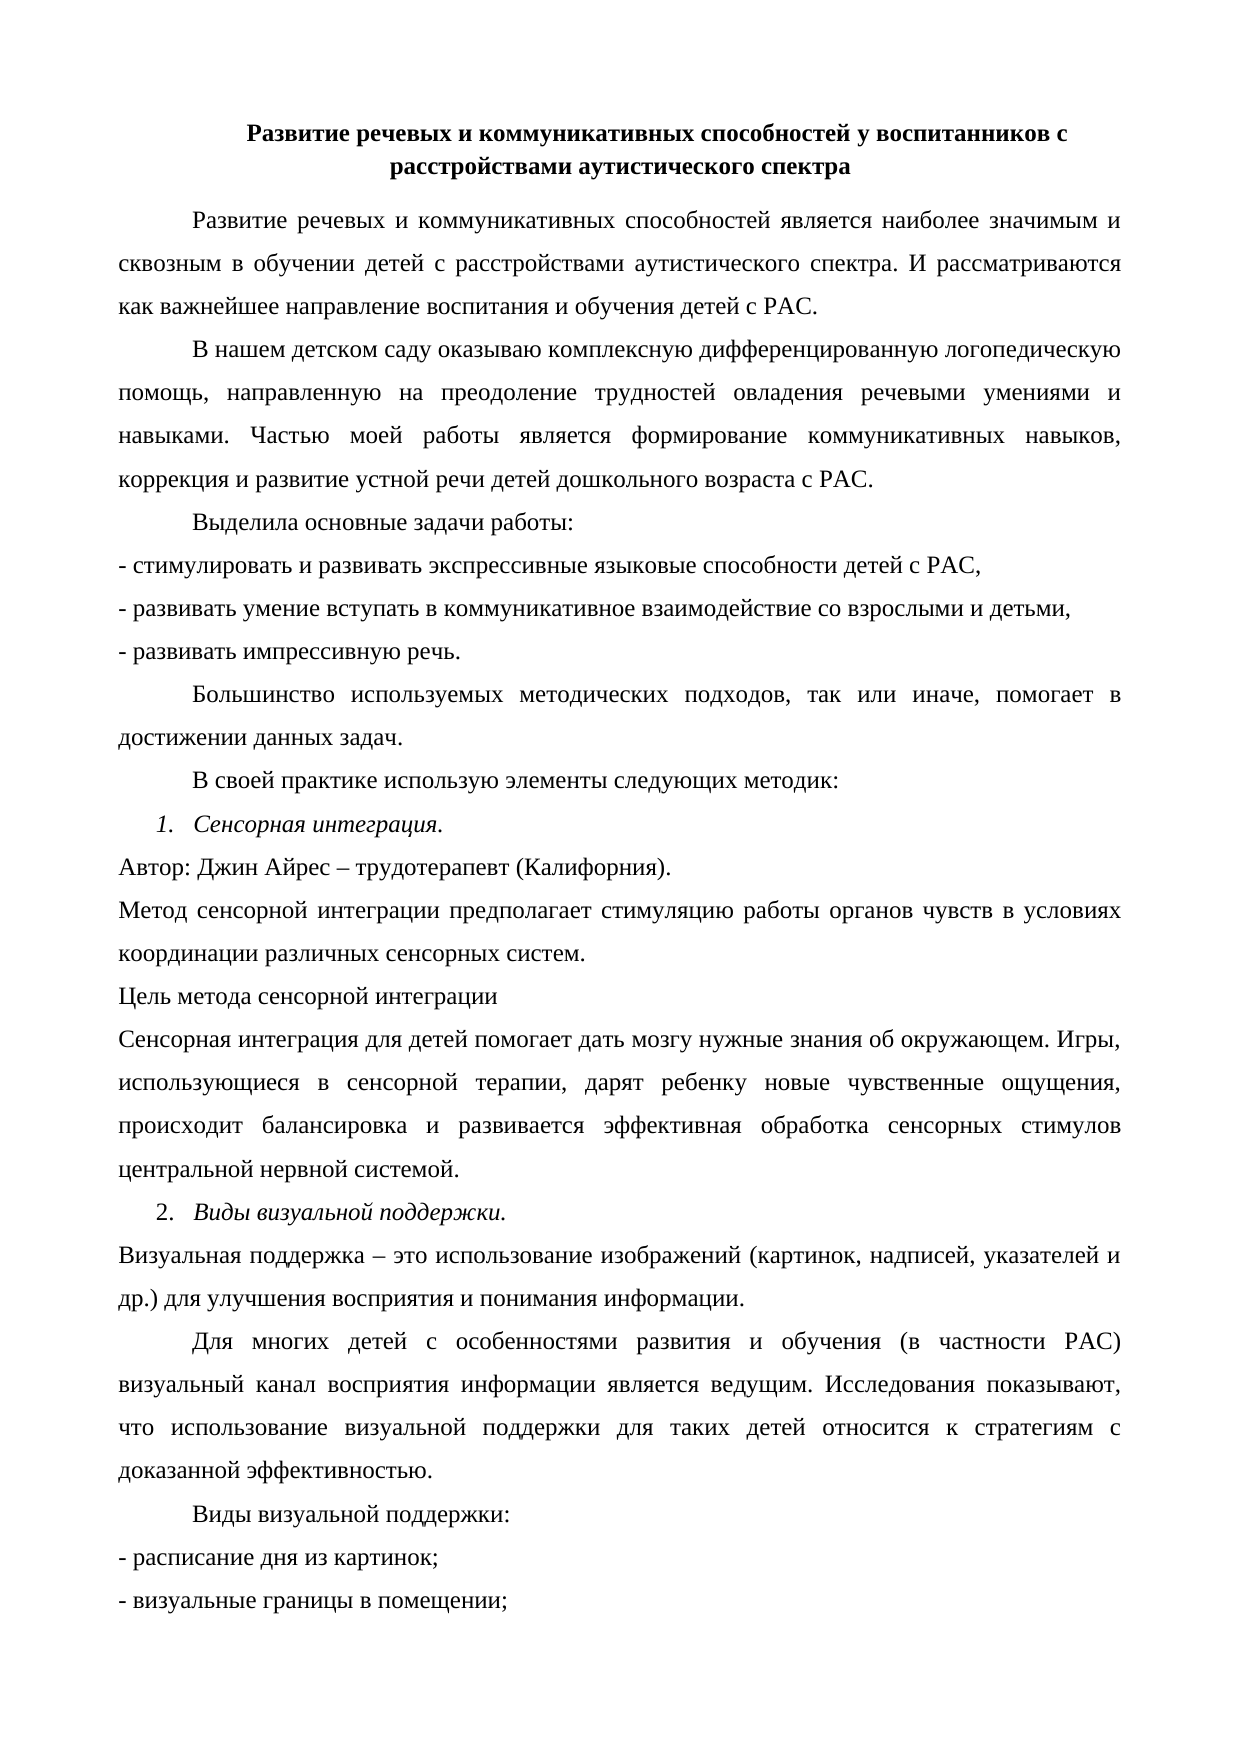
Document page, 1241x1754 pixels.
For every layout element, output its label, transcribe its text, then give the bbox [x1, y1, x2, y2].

text Метод сенсорной интеграции предполагает стимуляцию работы органов чувств в условиях координации различных сенсорных систем. [118, 895, 1122, 967]
list Виды визуальной поддержки. [156, 1197, 1122, 1226]
text - развивать умение вступать в коммуникативное взаимодействие со взрослыми и детьми, [118, 593, 1122, 622]
text Сенсорная интеграция для детей помогает дать мозгу нужные знания об окружающем. Игры, использующиеся в сенсорной терапии, дарят ребенку новые чувственные ощущения, происходит балансировка и развивается эффективная обработка сенсорных стимулов центральной нервной системой. [118, 1024, 1122, 1182]
text - расписание дня из картинок; [118, 1542, 1122, 1571]
text Выделила основные задачи работы: [118, 507, 1122, 536]
text Визуальная поддержка – это использование изображений (картинок, надписей, указателей и др.) для улучшения восприятия и понимания информации. [118, 1240, 1122, 1312]
text В своей практике использую элементы следующих методик: [118, 766, 1122, 794]
text Автор: Джин Айрес – трудотерапевт (Калифорния). [118, 852, 1122, 881]
text Для многих детей с особенностями развития и обучения (в частности РАС) визуальный канал восприятия информации является ведущим. Исследования показывают, что использование визуальной поддержки для таких детей относится к стратегиям с доказанной эффективностью. [118, 1326, 1122, 1484]
text Цель метода сенсорной интеграции [118, 981, 1122, 1010]
text Большинство используемых методических подходов, так или иначе, помогает в достижении данных задач. [118, 679, 1122, 751]
text Развитие речевых и коммуникативных способностей у воспитанников с расстройствами аутистического спектра [118, 118, 1122, 180]
text - стимулировать и развивать экспрессивные языковые способности детей с РАС, [118, 550, 1122, 579]
text Развитие речевых и коммуникативных способностей является наиболее значимым и сквозным в обучении детей с расстройствами аутистического спектра. И рассматриваются как важнейшее направление воспитания и обучения детей с РАС. [118, 205, 1122, 320]
text Виды визуальной поддержки: [118, 1499, 1122, 1527]
text - развивать импрессивную речь. [118, 636, 1122, 665]
text - визуальные границы в помещении; [118, 1585, 1122, 1614]
list Сенсорная интеграция. [156, 809, 1122, 837]
text В нашем детском саду оказываю комплексную дифференцированную логопедическую помощь, направленную на преодоление трудностей овладения речевыми умениями и навыками. Частью моей работы является формирование коммуникативных навыков, коррекция и развитие устной речи детей дошкольного возраста с РАС. [118, 334, 1122, 492]
